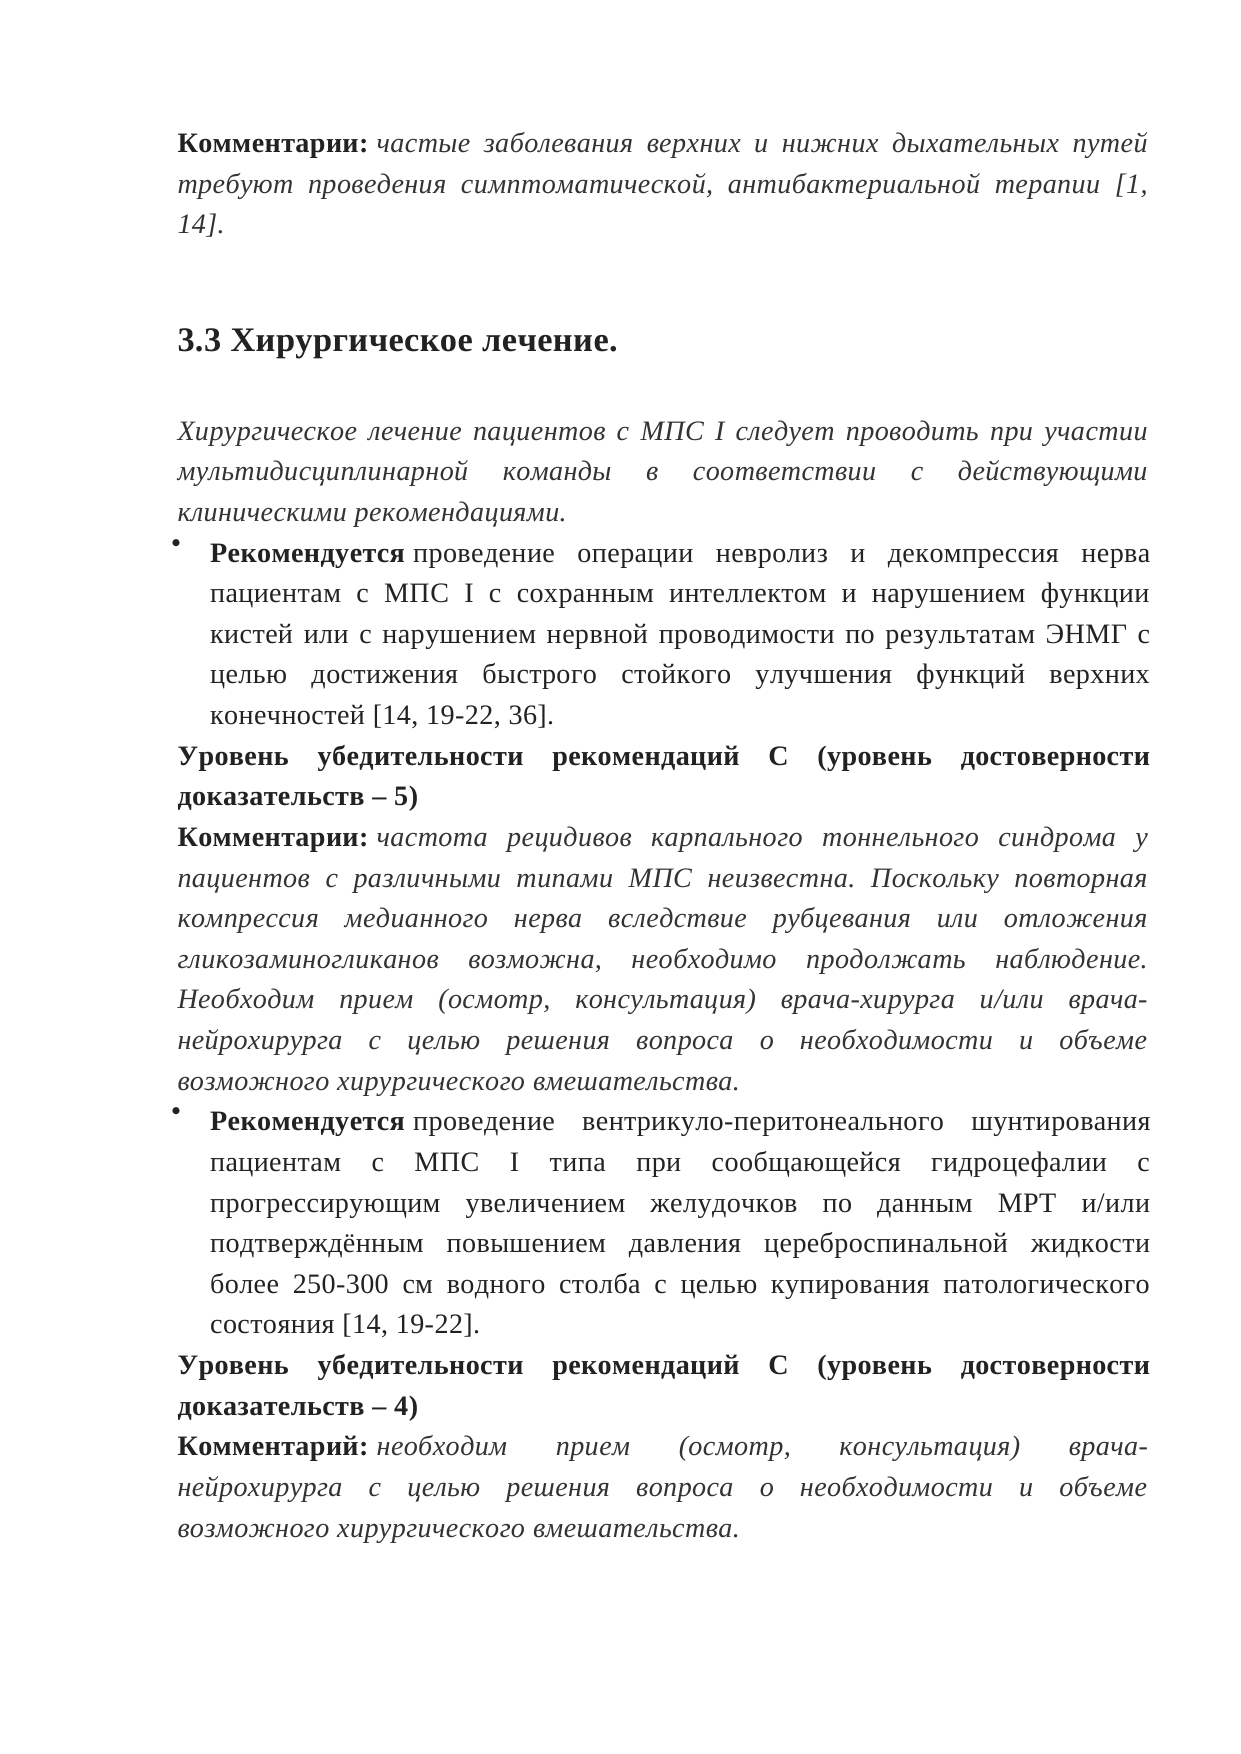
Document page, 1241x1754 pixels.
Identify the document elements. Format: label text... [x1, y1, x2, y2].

text Комментарий: необходим прием (осмотр, консультация) врача-нейрохирурга с целью решения вопроса о необходимости и объеме возможного хирургического вмешательства. [177, 1421, 1152, 1543]
text Комментарии: частота рецидивов карпального тоннельного синдрома у пациентов с различными типами МПС неизвестна. Поскольку повторная компрессия медианного нерва вследствие рубцевания или отложения гликозаминогликанов возможна, необходимо продолжать наблюдение. Необходим прием (осмотр, консультация) врача-хирурга и/или врача-нейрохирурга с целью решения вопроса о необходимости и объеме возможного хирургического вмешательства. [177, 812, 1152, 1096]
text Уровень убедительности рекомендаций С (уровень достоверности доказательств – 5) [177, 731, 1152, 812]
text Хирургическое лечение пациентов с МПС I следует проводить при участии мультидисциплинарной команды в соответствии с действующими клиническими рекомендациями. [177, 406, 1152, 527]
list Рекомендуется проведение вентрикуло-перитонеального шунтирования пациентам с МПС I типа при сообщающейся гидроцефалии с прогрессирующим увеличением желудочков по данным МРТ и/или подтверждённым повышением давления цереброспинальной жидкости более 250-300 см водного столба с целью купирования патологического состояния [14, 19-22]. [172, 1096, 1152, 1340]
list Рекомендуется проведение операции невролиз и декомпрессия нерва пациентам с МПС I с сохранным интеллектом и нарушением функции кистей или с нарушением нервной проводимости по результатам ЭНМГ с целью достижения быстрого стойкого улучшения функций верхних конечностей [14, 19-22, 36]. [172, 527, 1152, 731]
text Комментарии: частые заболевания верхних и нижних дыхательных путей требуют проведения симптоматической, антибактериальной терапии [1, 14]. [177, 118, 1152, 240]
text Уровень убедительности рекомендаций С (уровень достоверности доказательств – 4) [177, 1340, 1152, 1421]
text 3.3 Хирургическое лечение. [177, 318, 1152, 359]
